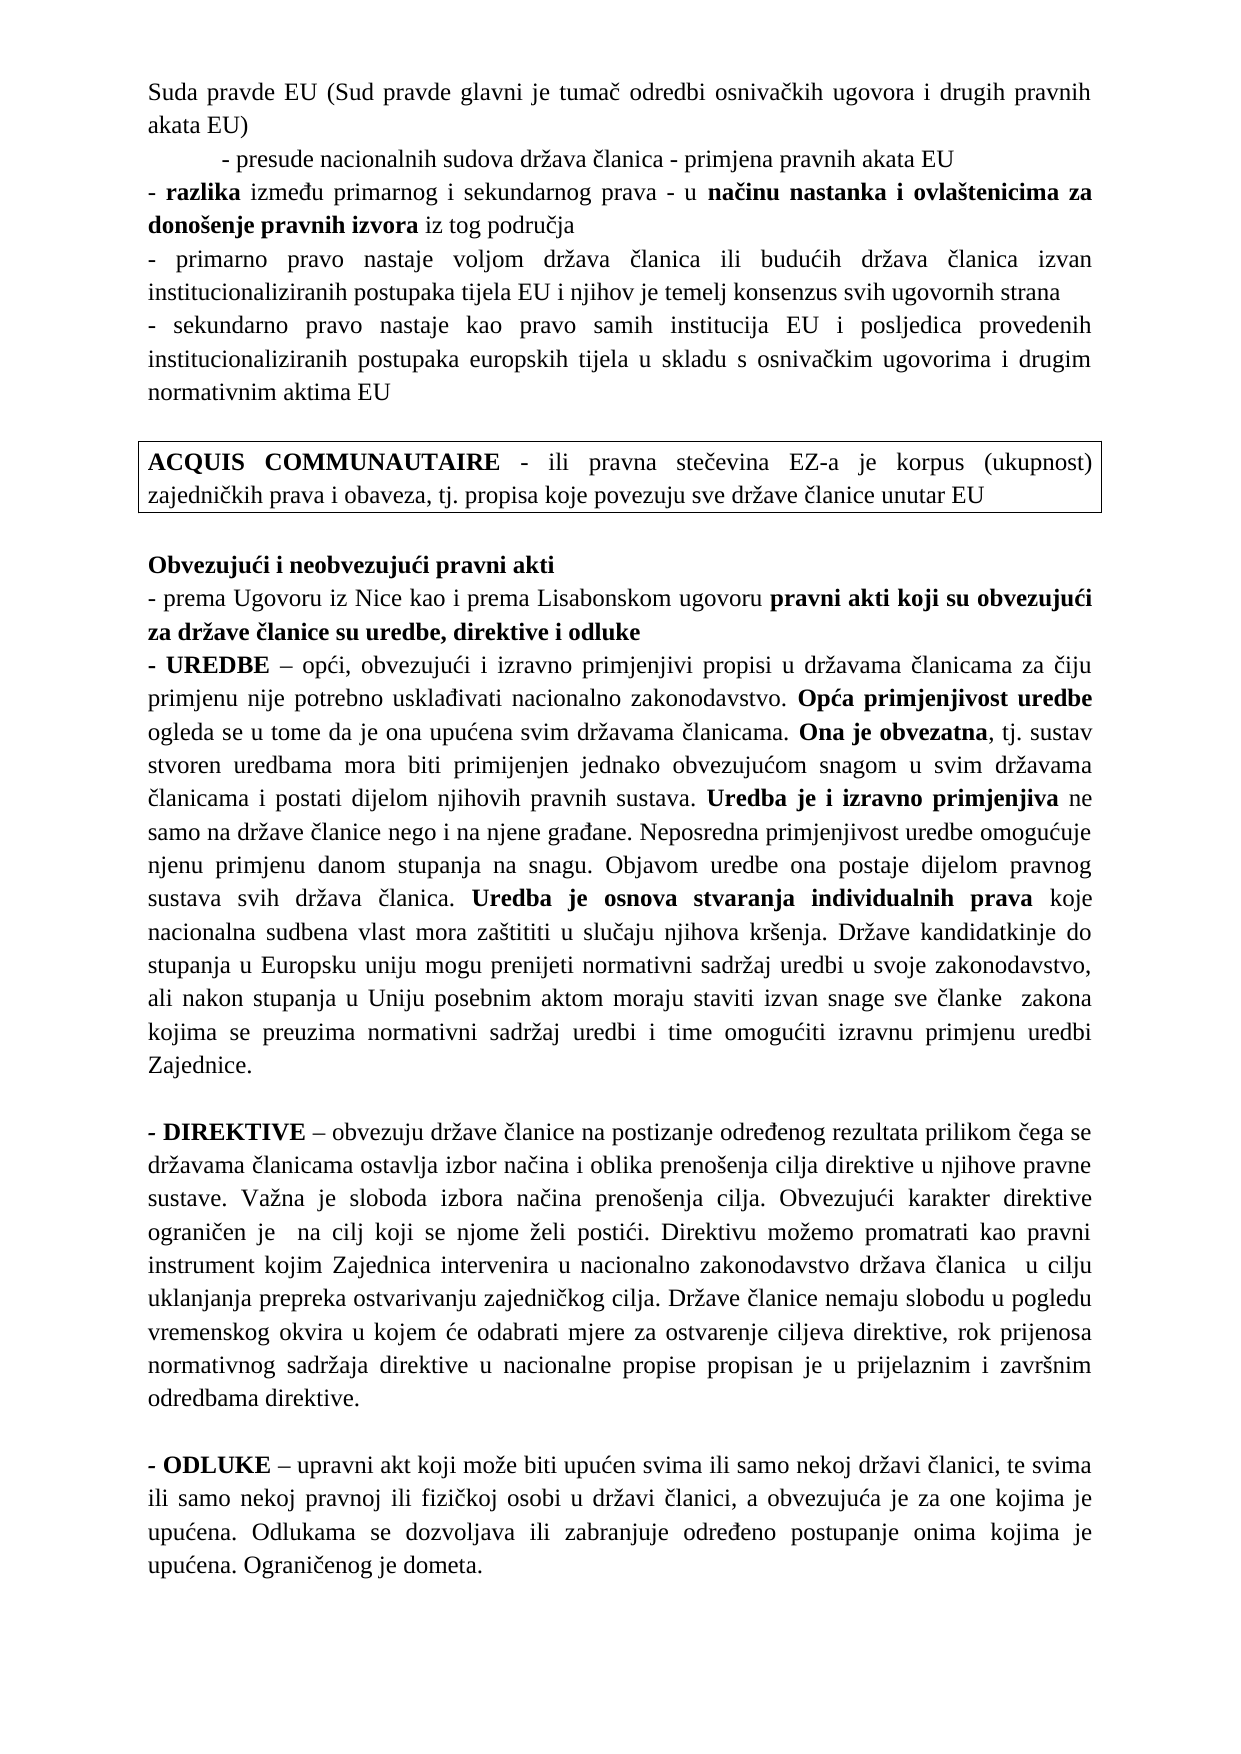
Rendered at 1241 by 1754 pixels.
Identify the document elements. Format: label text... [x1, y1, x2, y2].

text Obvezujući i neobvezujući pravni akti [148, 547, 1093, 580]
text - DIREKTIVE – obvezuju države članice na postizanje određenog rezultata prilikom čega se državama članicama ostavlja izbor načina i oblika prenošenja cilja direktive u njihove pravne sustave. Važna je sloboda izbora načina prenošenja cilja. Obvezujući karakter direktive ograničen je na cilj koji se njome želi postići. Direktivu možemo promatrati kao pravni instrument kojim Zajednica intervenira u nacionalno zakonodavstvo država članica u cilju uklanjanja prepreka ostvarivanju zajedničkog cilja. Države članice nemaju slobodu u pogledu vremenskog okvira u kojem će odabrati mjere za ostvarenje ciljeva direktive, rok prijenosa normativnog sadržaja direktive u nacionalne propise propisan je u prijelaznim i završnim odredbama direktive. [148, 1113, 1093, 1413]
text - sekundarno pravo nastaje kao pravo samih institucija EU i posljedica provedenih institucionaliziranih postupaka europskih tijela u skladu s osnivačkim ugovorima i drugim normativnim aktima EU [148, 307, 1093, 407]
text ACQUIS COMMUNAUTAIRE - ili pravna stečevina EZ-a je korpus (ukupnost) zajedničkih prava i obaveza, tj. propisa koje povezuju sve države članice unutar EU [139, 442, 1101, 512]
text - presude nacionalnih sudova država članica - primjena pravnih akata EU [148, 141, 1093, 174]
text - primarno pravo nastaje voljom država članica ili budućih država članica izvan institucionaliziranih postupaka tijela EU i njihov je temelj konsenzus svih ugovornih strana [148, 241, 1093, 307]
text - UREDBE – opći, obvezujući i izravno primjenjivi propisi u državama članicama za čiju primjenu nije potrebno usklađivati nacionalno zakonodavstvo. Opća primjenjivost uredbe ogleda se u tome da je ona upućena svim državama članicama. Ona je obvezatna, tj. sustav stvoren uredbama mora biti primijenjen jednako obvezujućom snagom u svim državama članicama i postati dijelom njihovih pravnih sustava. Uredba je i izravno primjenjiva ne samo na države članice nego i na njene građane. Neposredna primjenjivost uredbe omogućuje njenu primjenu danom stupanja na snagu. Objavom uredbe ona postaje dijelom pravnog sustava svih država članica. Uredba je osnova stvaranja individualnih prava koje nacionalna sudbena vlast mora zaštititi u slučaju njihova kršenja. Države kandidatkinje do stupanja u Europsku uniju mogu prenijeti normativni sadržaj uredbi u svoje zakonodavstvo, ali nakon stupanja u Uniju posebnim aktom moraju staviti izvan snage sve članke zakona kojima se preuzima normativni sadržaj uredbi i time omogućiti izravnu primjenu uredbi Zajednice. [148, 647, 1093, 1080]
text - razlika između primarnog i sekundarnog prava - u načinu nastanka i ovlaštenicima za donošenje pravnih izvora iz tog područja [148, 174, 1093, 241]
text - prema Ugovoru iz Nice kao i prema Lisabonskom ugovoru pravni akti koji su obvezujući za države članice su uredbe, direktive i odluke [148, 580, 1093, 647]
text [148, 74, 1093, 141]
text - ODLUKE – upravni akt koji može biti upućen svima ili samo nekoj državi članici, te svima ili samo nekoj pravnoj ili fizičkoj osobi u državi članici, a obvezujuća je za one kojima je upućena. Odlukama se dozvoljava ili zabranjuje određeno postupanje onima kojima je upućena. Ograničenog je dometa. [148, 1447, 1093, 1580]
